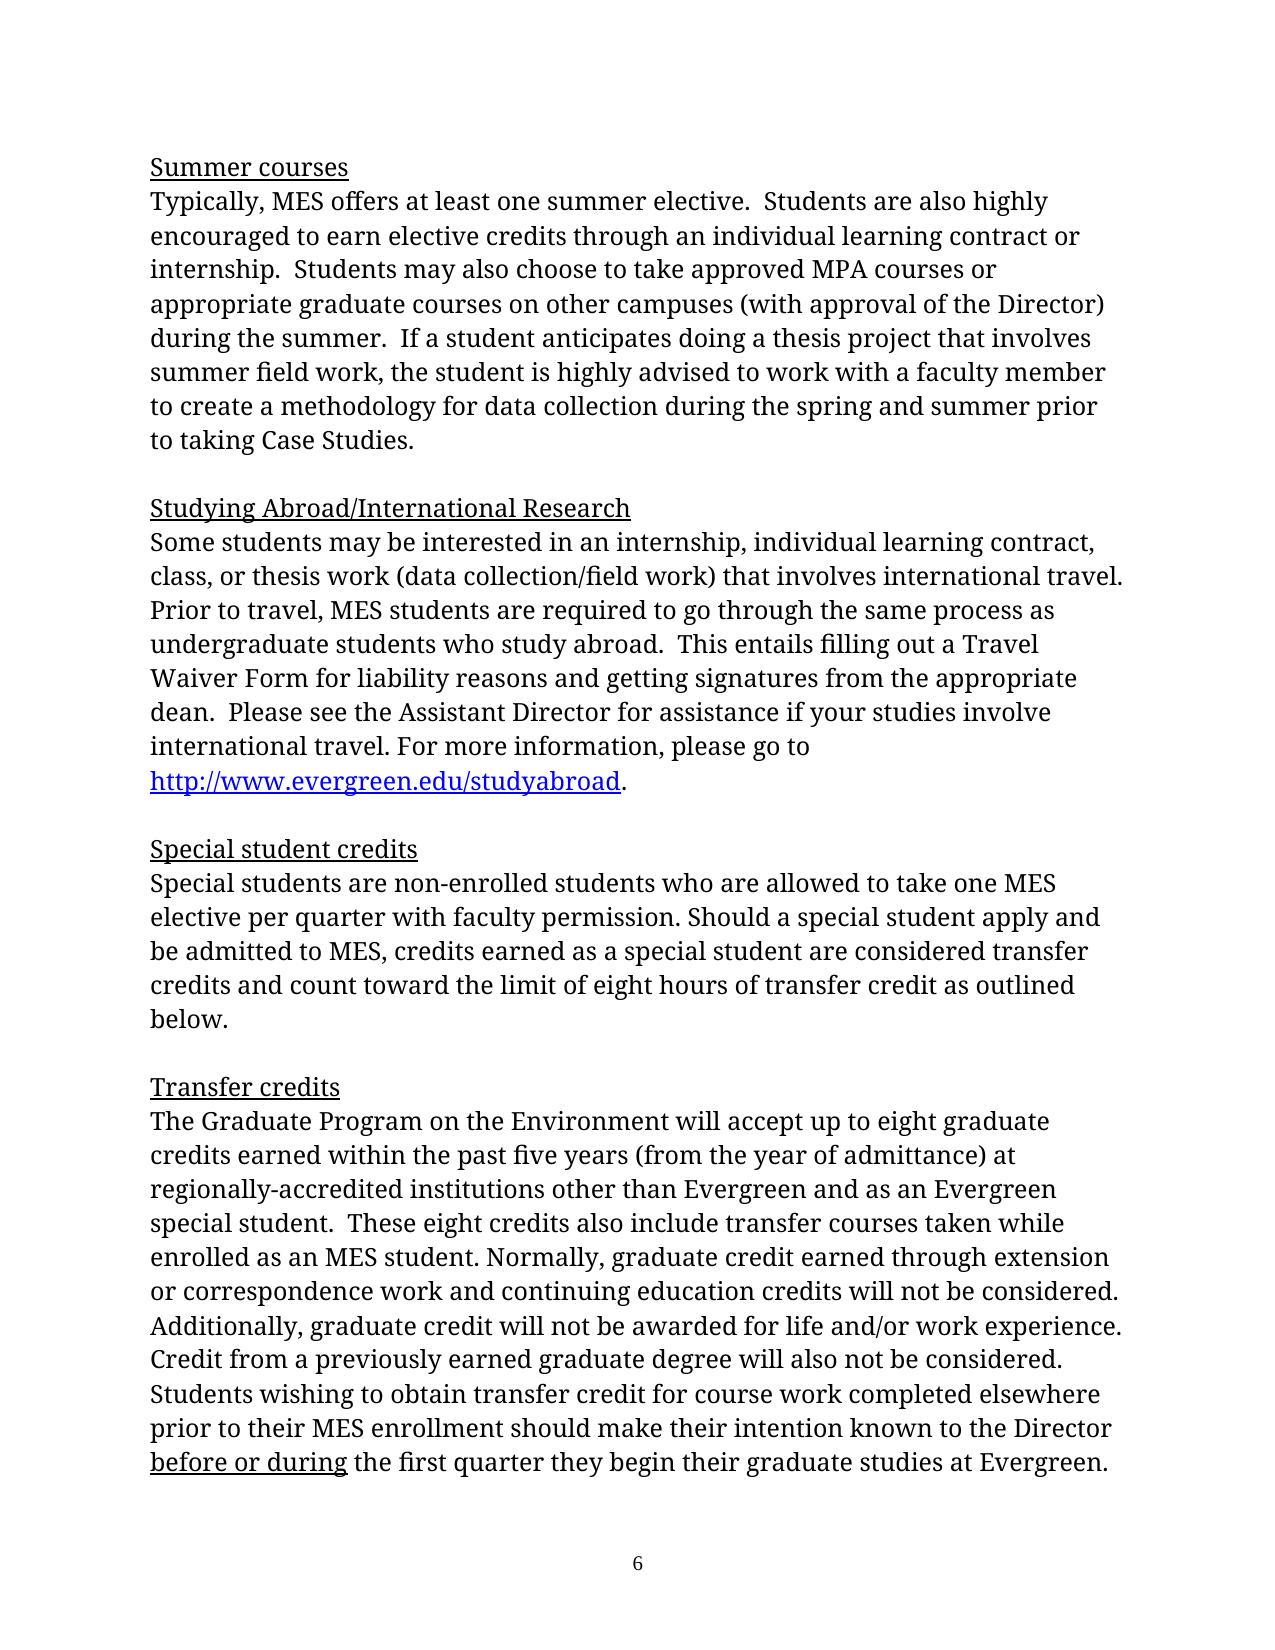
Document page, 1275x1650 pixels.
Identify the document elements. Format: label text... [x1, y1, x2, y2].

text Typically, MES offers at least one summer elective. Students are also highly encouraged to earn elective credits through an individual learning contract or internship. Students may also choose to take approved MPA courses or appropriate graduate courses on other campuses (with approval of the Director) during the summer. If a student anticipates doing a thesis project that involves summer field work, the student is highly advised to work with a faculty member to create a methodology for data collection during the spring and summer prior to taking Case Studies. [150, 184, 1125, 457]
text Special student credits [150, 831, 1125, 865]
text Special students are non-enrolled students who are allowed to take one MES elective per quarter with faculty permission. Should a special student apply and be admitted to MES, credits earned as a special student are considered transfer credits and count toward the limit of eight hours of transfer credit as outlined below. [150, 865, 1125, 1036]
text Some students may be interested in an internship, individual learning contract, class, or thesis work (data collection/field work) that involves international travel. Prior to travel, MES students are required to go through the same process as undergraduate students who study abroad. This entails filling out a Travel Waiver Form for liability reasons and getting signatures from the appropriate dean. Please see the Assistant Director for assistance if your studies involve international travel. For more information, please go to http://www.evergreen.edu/studyabroad. [150, 525, 1125, 797]
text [150, 1104, 1125, 1478]
text Summer courses [150, 150, 1125, 184]
text Studying Abroad/International Research [150, 491, 1125, 525]
text Transfer credits [150, 1070, 1125, 1104]
